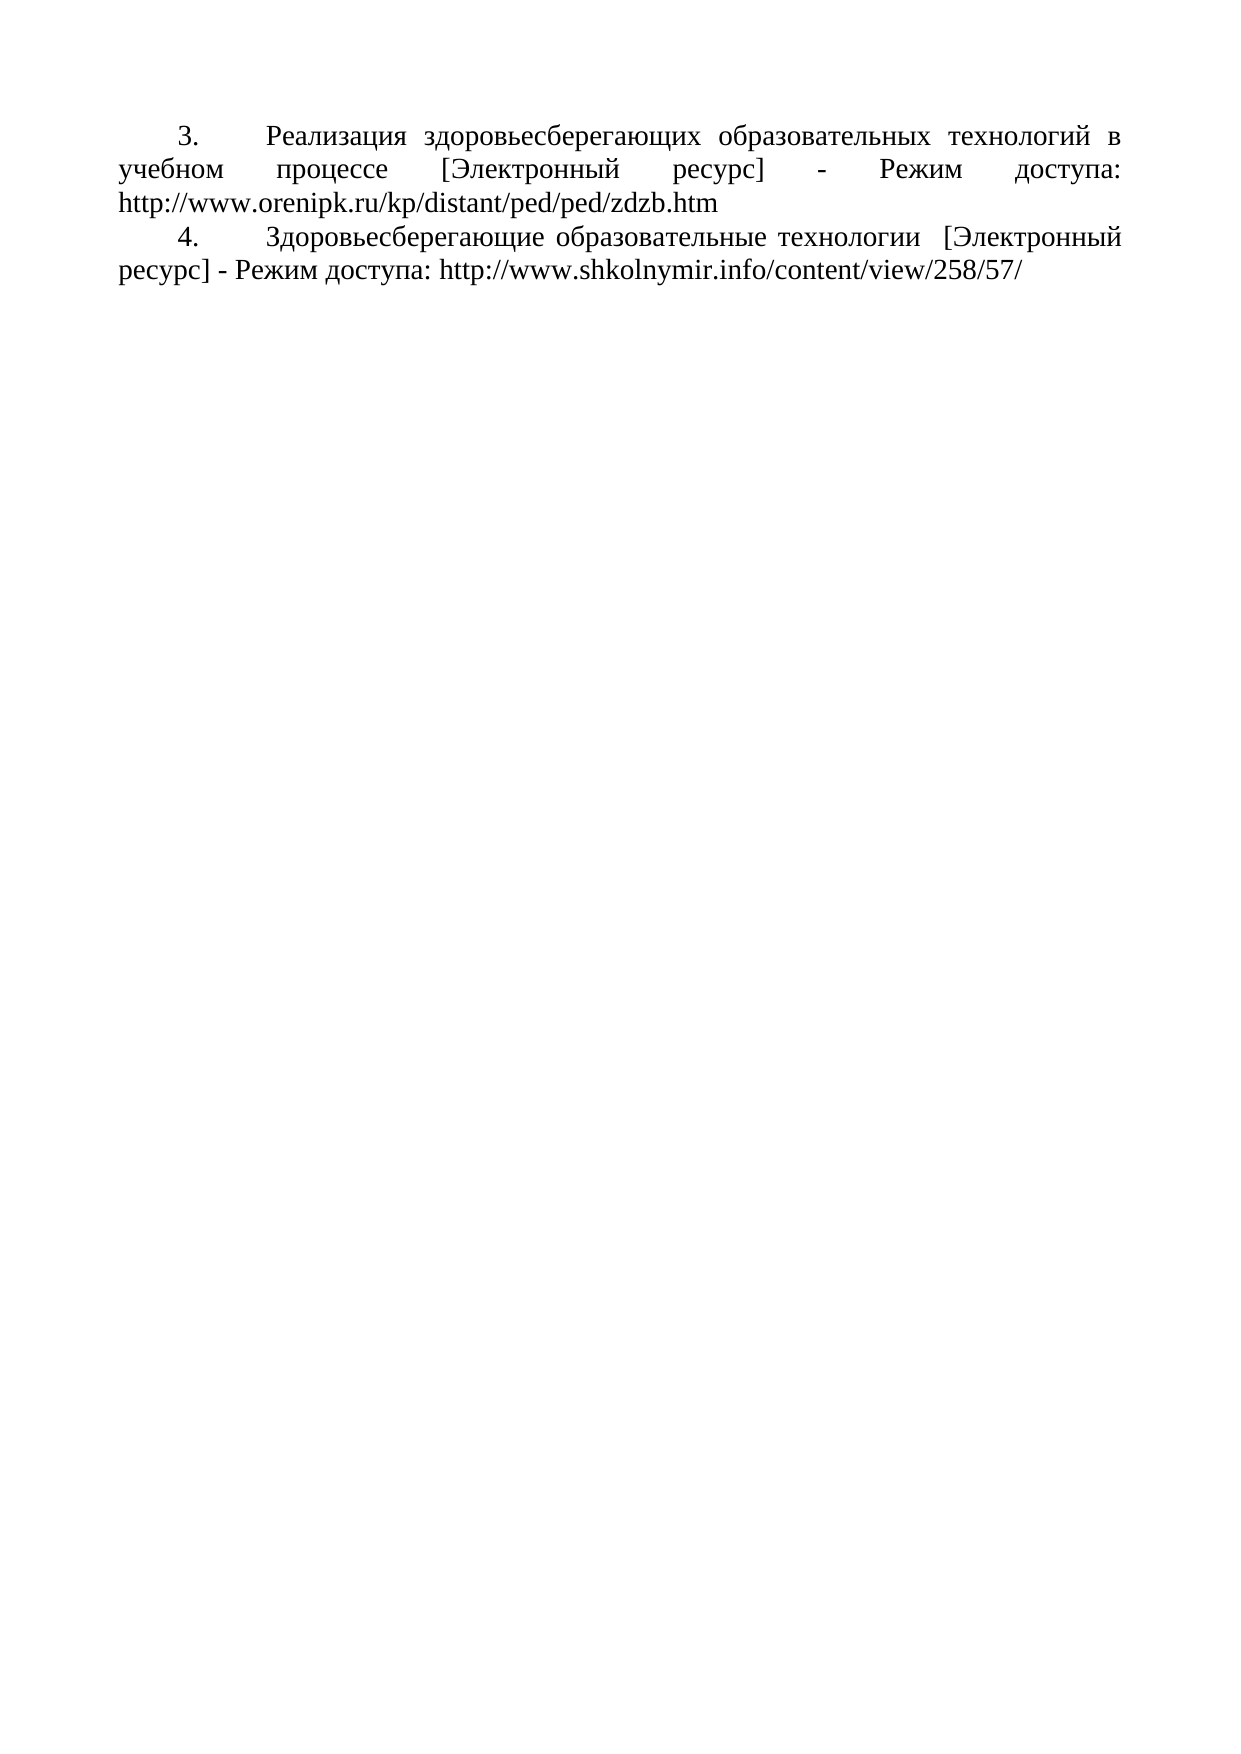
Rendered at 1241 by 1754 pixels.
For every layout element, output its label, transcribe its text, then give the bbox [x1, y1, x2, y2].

list Реализация здоровьесберегающих образовательных технологий в учебном процессе [Электронный ресурс] - Режим доступа: http://www.orenipk.ru/kp/distant/ped/ped/zdzb.htm [118, 118, 1122, 219]
list Здоровьесберегающие образовательные технологии [Электронный ресурс] - Режим доступа: http://www.shkolnymir.info/content/view/258/57/ [118, 219, 1122, 286]
